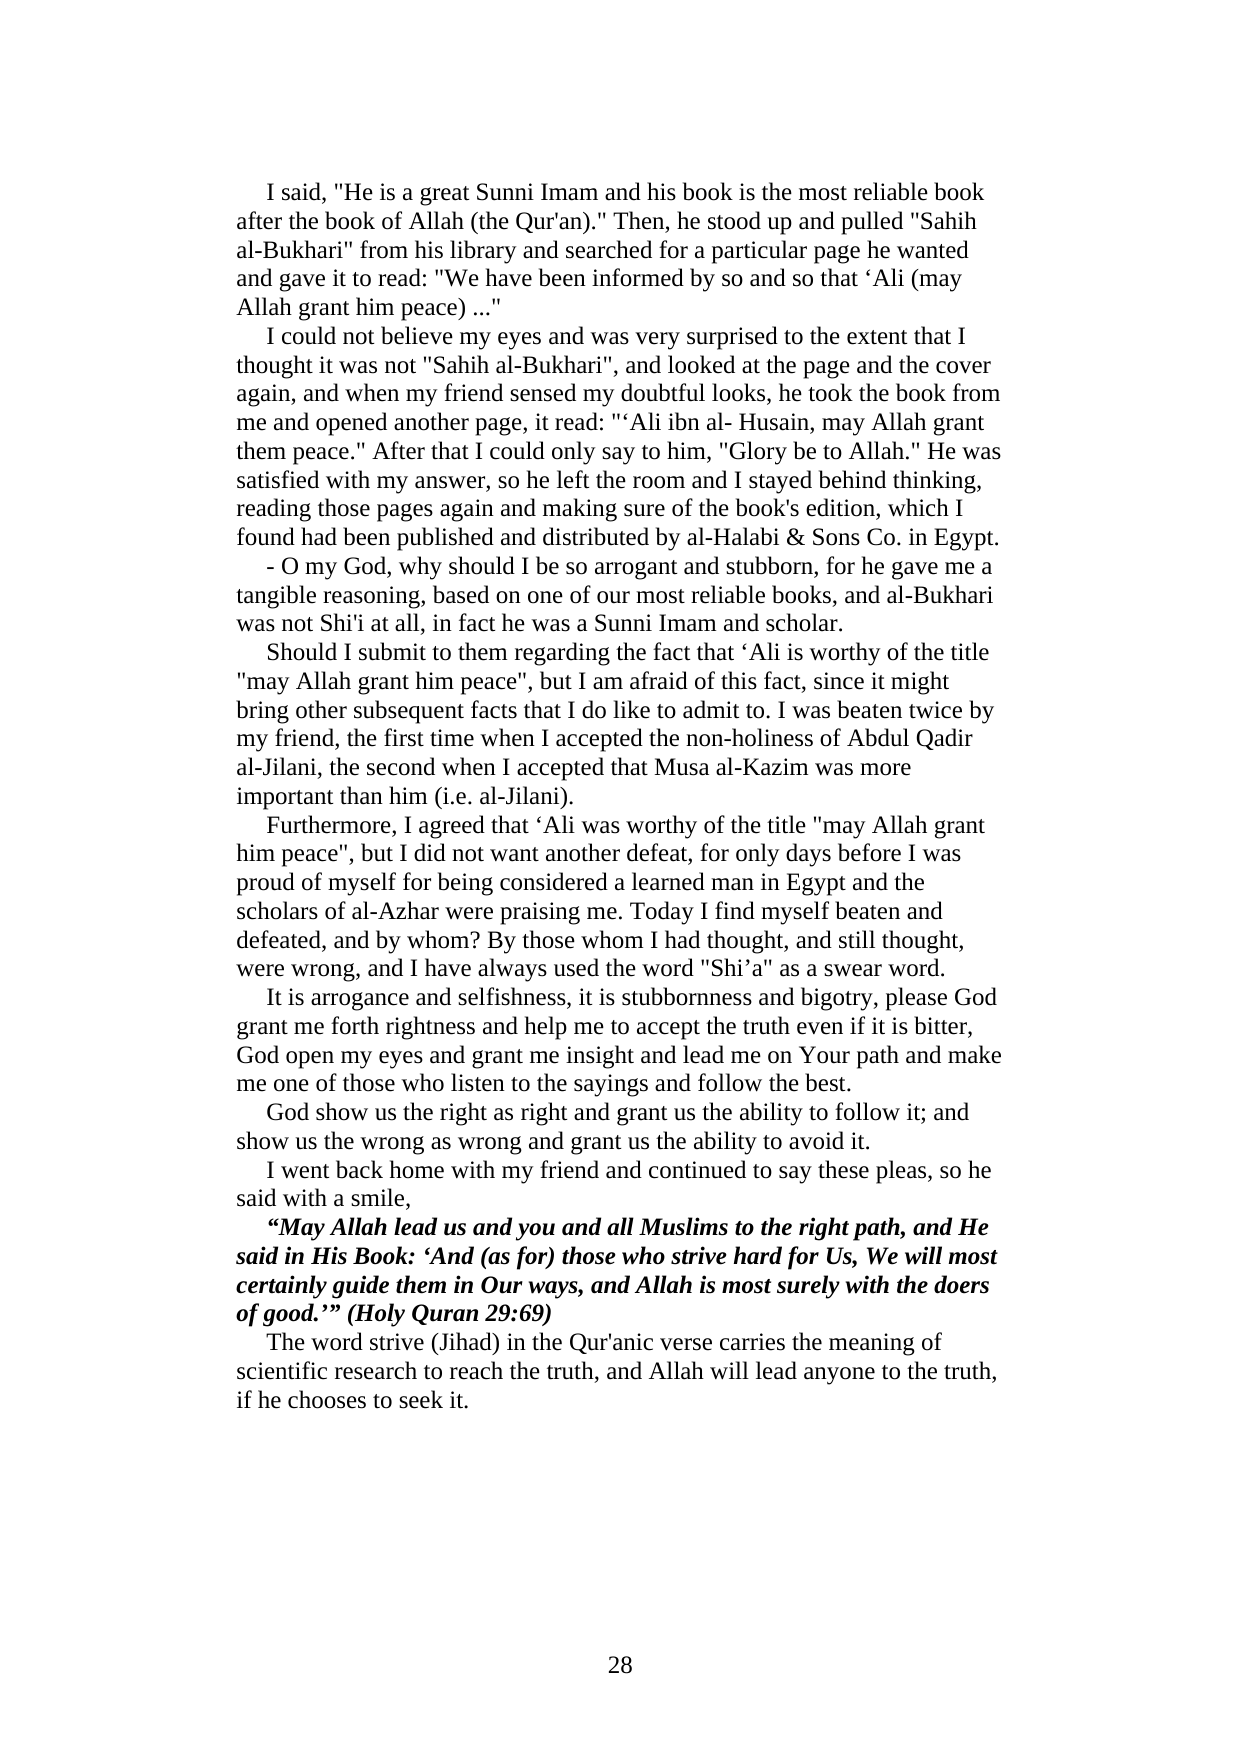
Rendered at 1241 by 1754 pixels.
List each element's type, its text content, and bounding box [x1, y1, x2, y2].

text “May Allah lead us and you and all Muslims to the right path, and He said in His Book: ‘And (as for) those who strive hard for Us, We will most certainly guide them in Our ways, and Allah is most surely with the doers of good.’” (Holy Quran 29:69) [236, 1212, 1004, 1327]
text The word strive (Jihad) in the Qur'anic verse carries the meaning of scientific research to reach the truth, and Allah will lead anyone to the truth, if he chooses to seek it. [236, 1327, 1004, 1413]
text I could not believe my eyes and was very surprised to the extent that I thought it was not "Sahih al-Bukhari", and looked at the page and the cover again, and when my friend sensed my doubtful looks, he took the book from me and opened another page, it read: "‘Ali ibn al- Husain, may Allah grant them peace." After that I could only say to him, "Glory be to Allah." He was satisfied with my answer, so he left the room and I stayed behind thinking, reading those pages again and making sure of the book's edition, which I found had been published and distributed by al-Halabi & Sons Co. in Egypt. [236, 321, 1004, 551]
text - O my God, why should I be so arrogant and stubborn, for he gave me a tangible reasoning, based on one of our most reliable books, and al-Bukhari was not Shi'i at all, in fact he was a Sunni Imam and scholar. [236, 551, 1004, 637]
text I went back home with my friend and continued to say these pleas, so he said with a smile, [236, 1155, 1004, 1212]
text Should I submit to them regarding the fact that ‘Ali is worthy of the title "may Allah grant him peace", but I am afraid of this fact, since it might bring other subsequent facts that I do like to admit to. I was beaten twice by my friend, the first time when I accepted the non-holiness of Abdul Qadir al-Jilani, the second when I accepted that Musa al-Kazim was more important than him (i.e. al-Jilani). [236, 637, 1004, 810]
text I said, "He is a great Sunni Imam and his book is the most reliable book after the book of Allah (the Qur'an)." Then, he stood up and pulled "Sahih al-Bukhari" from his library and searched for a particular page he wanted and gave it to read: "We have been informed by so and so that ‘Ali (may Allah grant him peace) ..." [236, 177, 1004, 321]
text Furthermore, I agreed that ‘Ali was worthy of the title "may Allah grant him peace", but I did not want another defeat, for only days before I was proud of myself for being considered a learned man in Egypt and the scholars of al-Azhar were praising me. Today I find myself beaten and defeated, and by whom? By those whom I had thought, and still thought, were wrong, and I have always used the word "Shi’a" as a swear word. [236, 810, 1004, 982]
text God show us the right as right and grant us the ability to follow it; and show us the wrong as wrong and grant us the ability to avoid it. [236, 1097, 1004, 1155]
text It is arrogance and selfishness, it is stubbornness and bigotry, please God grant me forth rightness and help me to accept the truth even if it is bitter, God open my eyes and grant me insight and lead me on Your path and make me one of those who listen to the sayings and follow the best. [236, 982, 1004, 1097]
